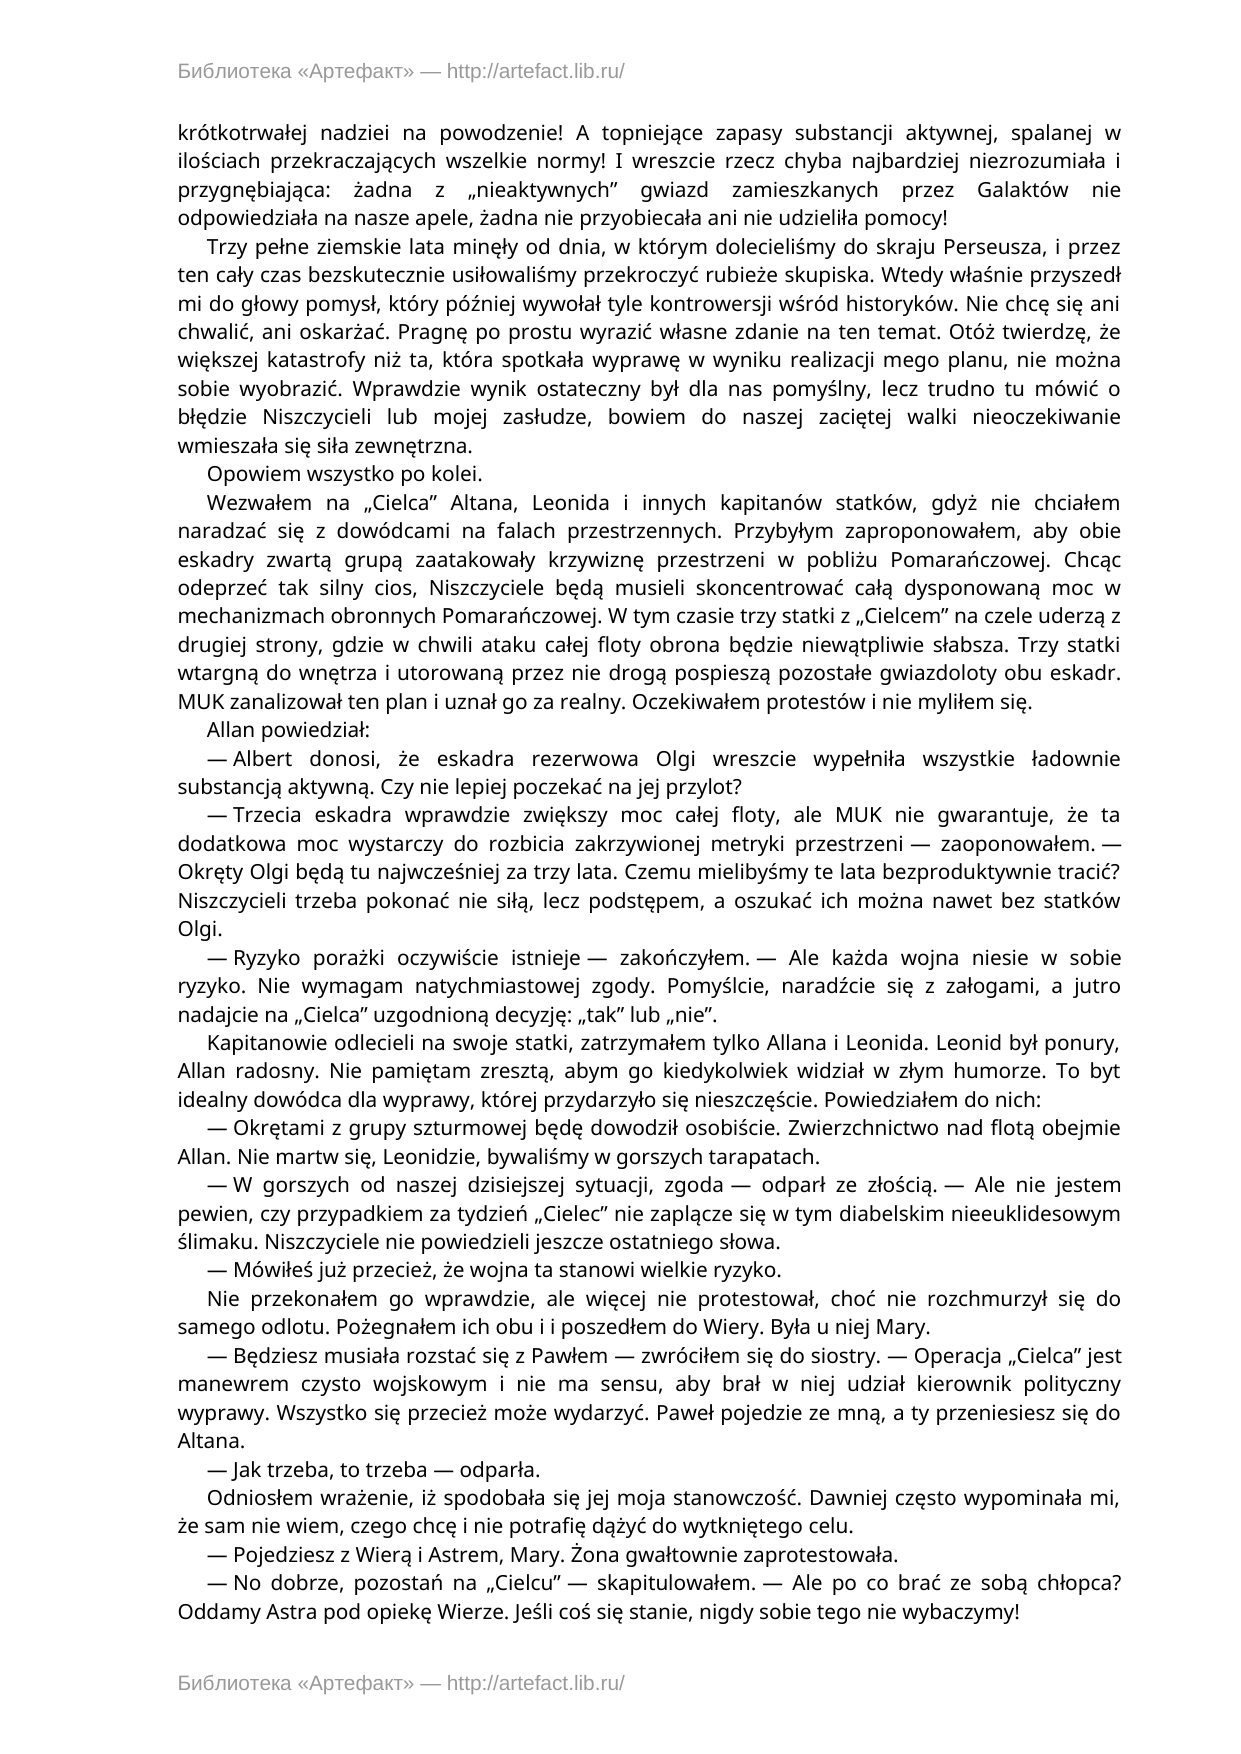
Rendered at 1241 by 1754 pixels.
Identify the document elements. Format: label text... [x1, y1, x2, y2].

text — Mówiłeś już przecież, że wojna ta stanowi wielkie ryzyko. [177, 1256, 1122, 1284]
text — No dobrze, pozostań na „Cielcu” — skapitulowałem. — Ale po co brać ze sobą chłopca? Oddamy Astra pod opiekę Wierze. Jeśli coś się stanie, nigdy sobie tego nie wybaczymy! [177, 1568, 1122, 1625]
text — Jak trzeba, to trzeba — odparła. [177, 1455, 1122, 1483]
text Opowiem wszystko po kolei. [177, 459, 1122, 488]
text — Będziesz musiała rozstać się z Pawłem — zwróciłem się do siostry. — Operacja „Cielca” jest manewrem czysto wojskowym i nie ma sensu, aby brał w niej udział kierownik polityczny wyprawy. Wszystko się przecież może wydarzyć. Paweł pojedzie ze mną, a ty przeniesiesz się do Altana. [177, 1341, 1122, 1455]
text Trzy pełne ziemskie lata minęły od dnia, w którym dolecieliśmy do skraju Perseusza, i przez ten cały czas bezskutecznie usiłowaliśmy przekroczyć rubieże skupiska. Wtedy właśnie przyszedł mi do głowy pomysł, który później wywołał tyle kontrowersji wśród historyków. Nie chcę się ani chwalić, ani oskarżać. Pragnę po prostu wyrazić własne zdanie na ten temat. Otóż twierdzę, że większej katastrofy niż ta, która spotkała wyprawę w wyniku realizacji mego planu, nie można sobie wyobrazić. Wprawdzie wynik ostateczny był dla nas pomyślny, lecz trudno tu mówić o błędzie Niszczycieli lub mojej zasłudze, bowiem do naszej zaciętej walki nieoczekiwanie wmieszała się siła zewnętrzna. [177, 232, 1122, 459]
text — Pojedziesz z Wierą i Astrem, Mary. Żona gwałtownie zaprotestowała. [177, 1540, 1122, 1568]
text — Albert donosi, że eskadra rezerwowa Olgi wreszcie wypełniła wszystkie ładownie substancją aktywną. Czy nie lepiej poczekać na jej przylot? [177, 744, 1122, 801]
text — Okrętami z grupy szturmowej będę dowodził osobiście. Zwierzchnictwo nad flotą obejmie Allan. Nie martw się, Leonidzie, bywaliśmy w gorszych tarapatach. [177, 1113, 1122, 1170]
text Nie przekonałem go wprawdzie, ale więcej nie protestował, choć nie rozchmurzył się do samego odlotu. Pożegnałem ich obu i i poszedłem do Wiery. Była u niej Mary. [177, 1284, 1122, 1341]
text Wezwałem na „Cielca” Altana, Leonida i innych kapitanów statków, gdyż nie chciałem naradzać się z dowódcami na falach przestrzennych. Przybyłym zaproponowałem, aby obie eskadry zwartą grupą zaatakowały krzywiznę przestrzeni w pobliżu Pomarańczowej. Chcąc odeprzeć tak silny cios, Niszczyciele będą musieli skoncentrować całą dysponowaną moc w mechanizmach obronnych Pomarańczowej. W tym czasie trzy statki z „Cielcem” na czele uderzą z drugiej strony, gdzie w chwili ataku całej floty obrona będzie niewątpliwie słabsza. Trzy statki wtargną do wnętrza i utorowaną przez nie drogą pospieszą pozostałe gwiazdoloty obu eskadr. MUK zanalizował ten plan i uznał go za realny. Oczekiwałem protestów i nie myliłem się. [177, 488, 1122, 715]
text Odniosłem wrażenie, iż spodobała się jej moja stanowczość. Dawniej często wypominała mi, że sam nie wiem, czego chcę i nie potrafię dążyć do wytkniętego celu. [177, 1483, 1122, 1540]
text — W gorszych od naszej dzisiejszej sytuacji, zgoda — odparł ze złością. — Ale nie jestem pewien, czy przypadkiem za tydzień „Cielec” nie zaplącze się w tym diabelskim nieeuklidesowym ślimaku. Niszczyciele nie powiedzieli jeszcze ostatniego słowa. [177, 1170, 1122, 1256]
text Kapitanowie odlecieli na swoje statki, zatrzymałem tylko Allana i Leonida. Leonid był ponury, Allan radosny. Nie pamiętam zresztą, abym go kiedykolwiek widział w złym humorze. To byt idealny dowódca dla wyprawy, której przydarzyło się nieszczęście. Powiedziałem do nich: [177, 1028, 1122, 1113]
text Allan powiedział: [177, 715, 1122, 744]
text — Trzecia eskadra wprawdzie zwiększy moc całej floty, ale MUK nie gwarantuje, że ta dodatkowa moc wystarczy do rozbicia zakrzywionej metryki przestrzeni — zaoponowałem. — Okręty Olgi będą tu najwcześniej za trzy lata. Czemu mielibyśmy te lata bezproduktywnie tracić? Niszczycieli trzeba pokonać nie siłą, lecz podstępem, a oszukać ich można nawet bez statków Olgi. [177, 801, 1122, 943]
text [177, 118, 1122, 232]
text — Ryzyko porażki oczywiście istnieje — zakończyłem. — Ale każda wojna niesie w sobie ryzyko. Nie wymagam natychmiastowej zgody. Pomyślcie, naradźcie się z załogami, a jutro nadajcie na „Cielca” uzgodnioną decyzję: „tak” lub „nie”. [177, 943, 1122, 1028]
